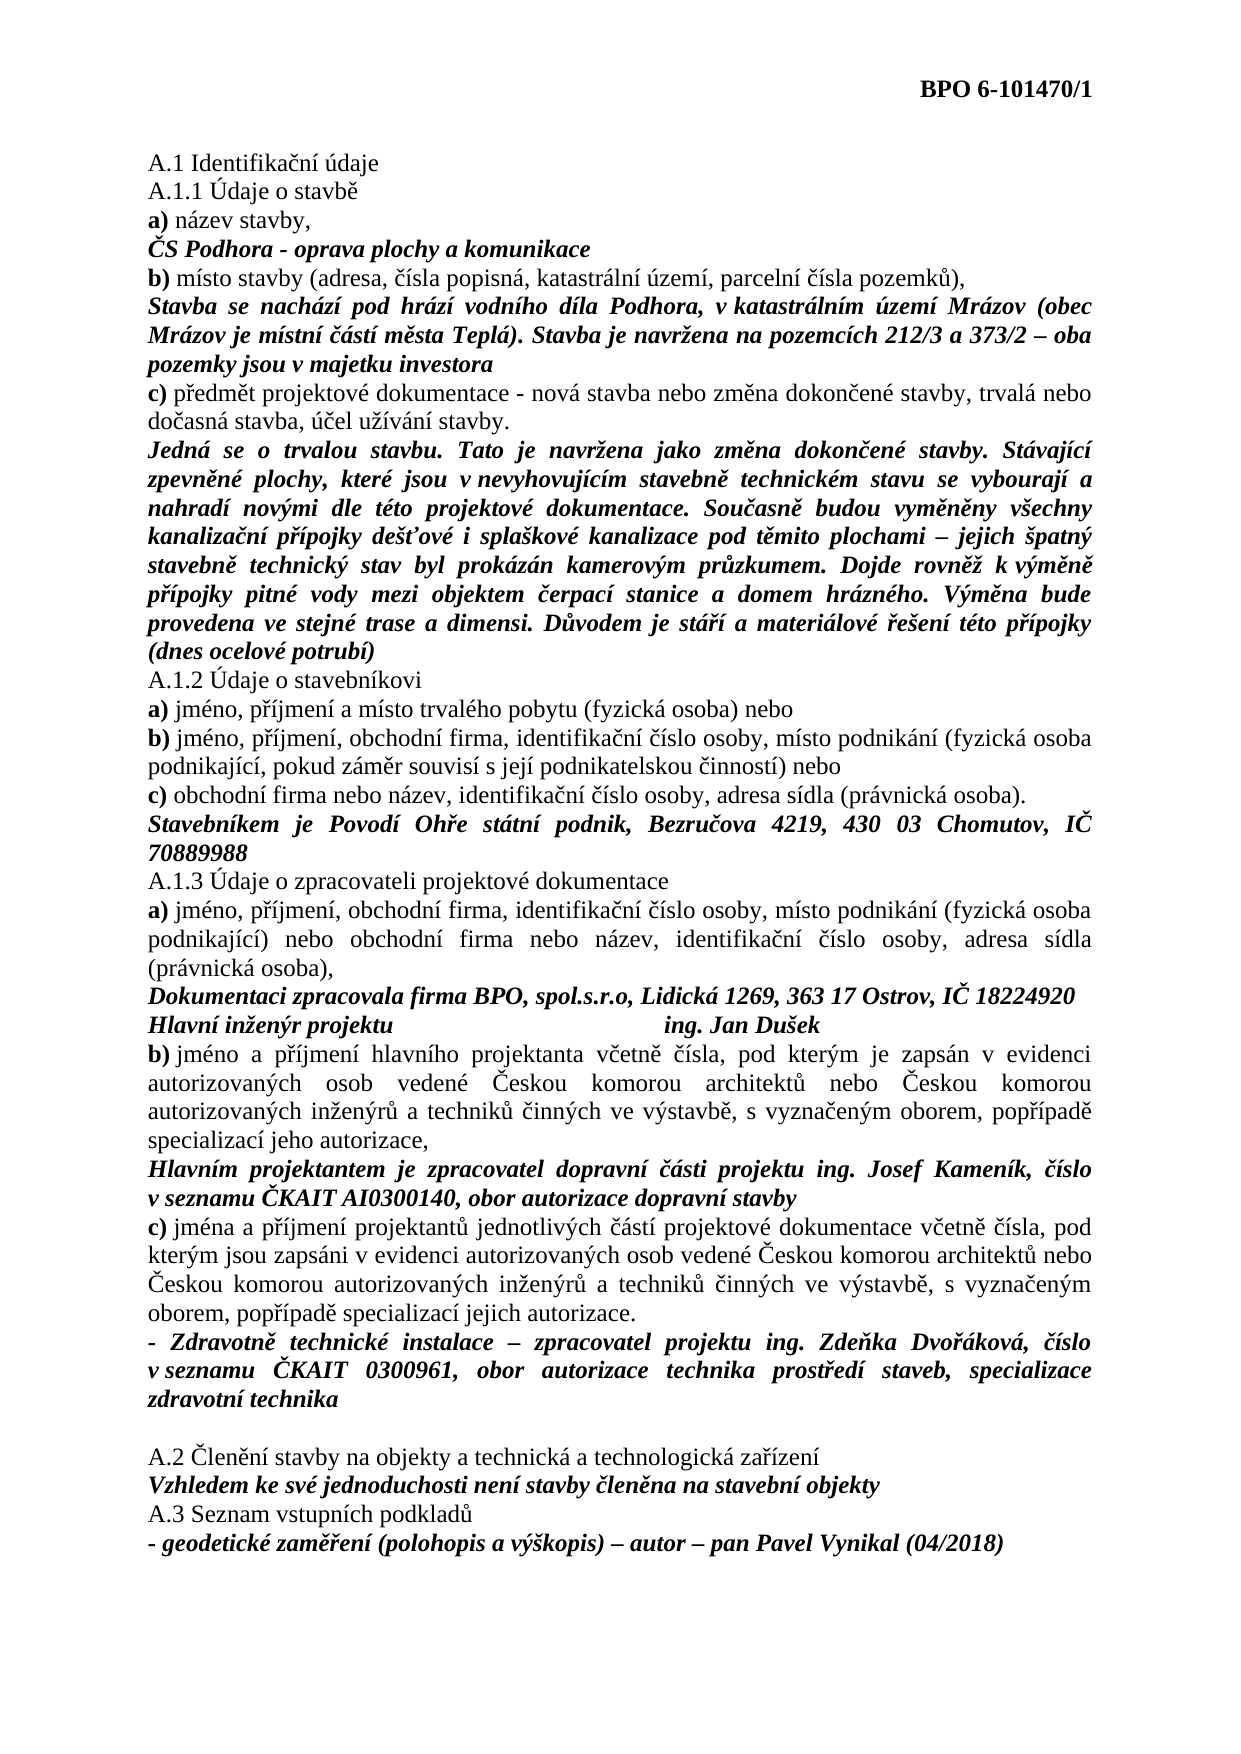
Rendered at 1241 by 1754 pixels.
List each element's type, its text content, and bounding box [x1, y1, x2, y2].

text a) jméno, příjmení a místo trvalého pobytu (fyzická osoba) nebo [148, 694, 1093, 723]
text Stavebníkem je Povodí Ohře státní podnik, Bezručova 4219, 430 03 Chomutov, IČ 70889988 [148, 809, 1093, 866]
text ČS Podhora - oprava plochy a komunikace [148, 234, 1093, 263]
text Dokumentaci zpracovala firma BPO, spol.s.r.o, Lidická 1269, 363 17 Ostrov, IČ 18224920 [148, 981, 1093, 1010]
text Vzhledem ke své jednoduchosti není stavby členěna na stavební objekty [148, 1470, 1093, 1499]
text A.1.3 Údaje o zpracovateli projektové dokumentace [148, 866, 1093, 895]
text a) název stavby, [148, 205, 1093, 234]
text A.2 Členění stavby na objekty a technická a technologická zařízení [148, 1442, 1093, 1470]
text c) předmět projektové dokumentace - nová stavba nebo změna dokončené stavby, trvalá nebo dočasná stavba, účel užívání stavby. [148, 378, 1093, 435]
text Hlavní inženýr projektu ing. Jan Dušek [148, 1010, 1093, 1039]
text A.1.2 Údaje o stavebníkovi [148, 665, 1093, 694]
text c) jména a příjmení projektantů jednotlivých částí projektové dokumentace včetně čísla, pod kterým jsou zapsáni v evidenci autorizovaných osob vedené Českou komorou architektů nebo Českou komorou autorizovaných inženýrů a techniků činných ve výstavbě, s vyznačeným oborem, popřípadě specializací jejich autorizace. [148, 1212, 1093, 1327]
text b) místo stavby (adresa, čísla popisná, katastrální území, parcelní čísla pozemků), [148, 263, 1093, 291]
text c) obchodní firma nebo název, identifikační číslo osoby, adresa sídla (právnická osoba). [148, 780, 1093, 809]
text A.3 Seznam vstupních podkladů [148, 1499, 1093, 1528]
text b) jméno, příjmení, obchodní firma, identifikační číslo osoby, místo podnikání (fyzická osoba podnikající, pokud záměr souvisí s její podnikatelskou činností) nebo [148, 723, 1093, 780]
text A.1 Identifikační údaje [148, 148, 1093, 176]
text Stavba se nachází pod hrází vodního díla Podhora, v katastrálním území Mrázov (obec Mrázov je místní částí města Teplá). Stavba je navržena na pozemcích 212/3 a 373/2 – oba pozemky jsou v majetku investora [148, 291, 1093, 378]
text a) jméno, příjmení, obchodní firma, identifikační číslo osoby, místo podnikání (fyzická osoba podnikající) nebo obchodní firma nebo název, identifikační číslo osoby, adresa sídla (právnická osoba), [148, 895, 1093, 981]
text Hlavním projektantem je zpracovatel dopravní části projektu ing. Josef Kameník, číslo v seznamu ČKAIT AI0300140, obor autorizace dopravní stavby [148, 1154, 1093, 1212]
text - geodetické zaměření (polohopis a výškopis) – autor – pan Pavel Vynikal (04/2018) [148, 1528, 1093, 1557]
text A.1.1 Údaje o stavbě [148, 176, 1093, 205]
text Jedná se o trvalou stavbu. Tato je navržena jako změna dokončené stavby. Stávající zpevněné plochy, které jsou v nevyhovujícím stavebně technickém stavu se vybourají a nahradí novými dle této projektové dokumentace. Současně budou vyměněny všechny kanalizační přípojky dešťové i splaškové kanalizace pod těmito plochami – jejich špatný stavebně technický stav byl prokázán kamerovým průzkumem. Dojde rovněž k výměně přípojky pitné vody mezi objektem čerpací stanice a domem hrázného. Výměna bude provedena ve stejné trase a dimensi. Důvodem je stáří a materiálové řešení této přípojky (dnes ocelové potrubí) [148, 435, 1093, 665]
text - Zdravotně technické instalace – zpracovatel projektu ing. Zdeňka Dvořáková, číslo v seznamu ČKAIT 0300961, obor autorizace technika prostředí staveb, specializace zdravotní technika [148, 1327, 1093, 1413]
text b) jméno a příjmení hlavního projektanta včetně čísla, pod kterým je zapsán v evidenci autorizovaných osob vedené Českou komorou architektů nebo Českou komorou autorizovaných inženýrů a techniků činných ve výstavbě, s vyznačeným oborem, popřípadě specializací jeho autorizace, [148, 1039, 1093, 1154]
